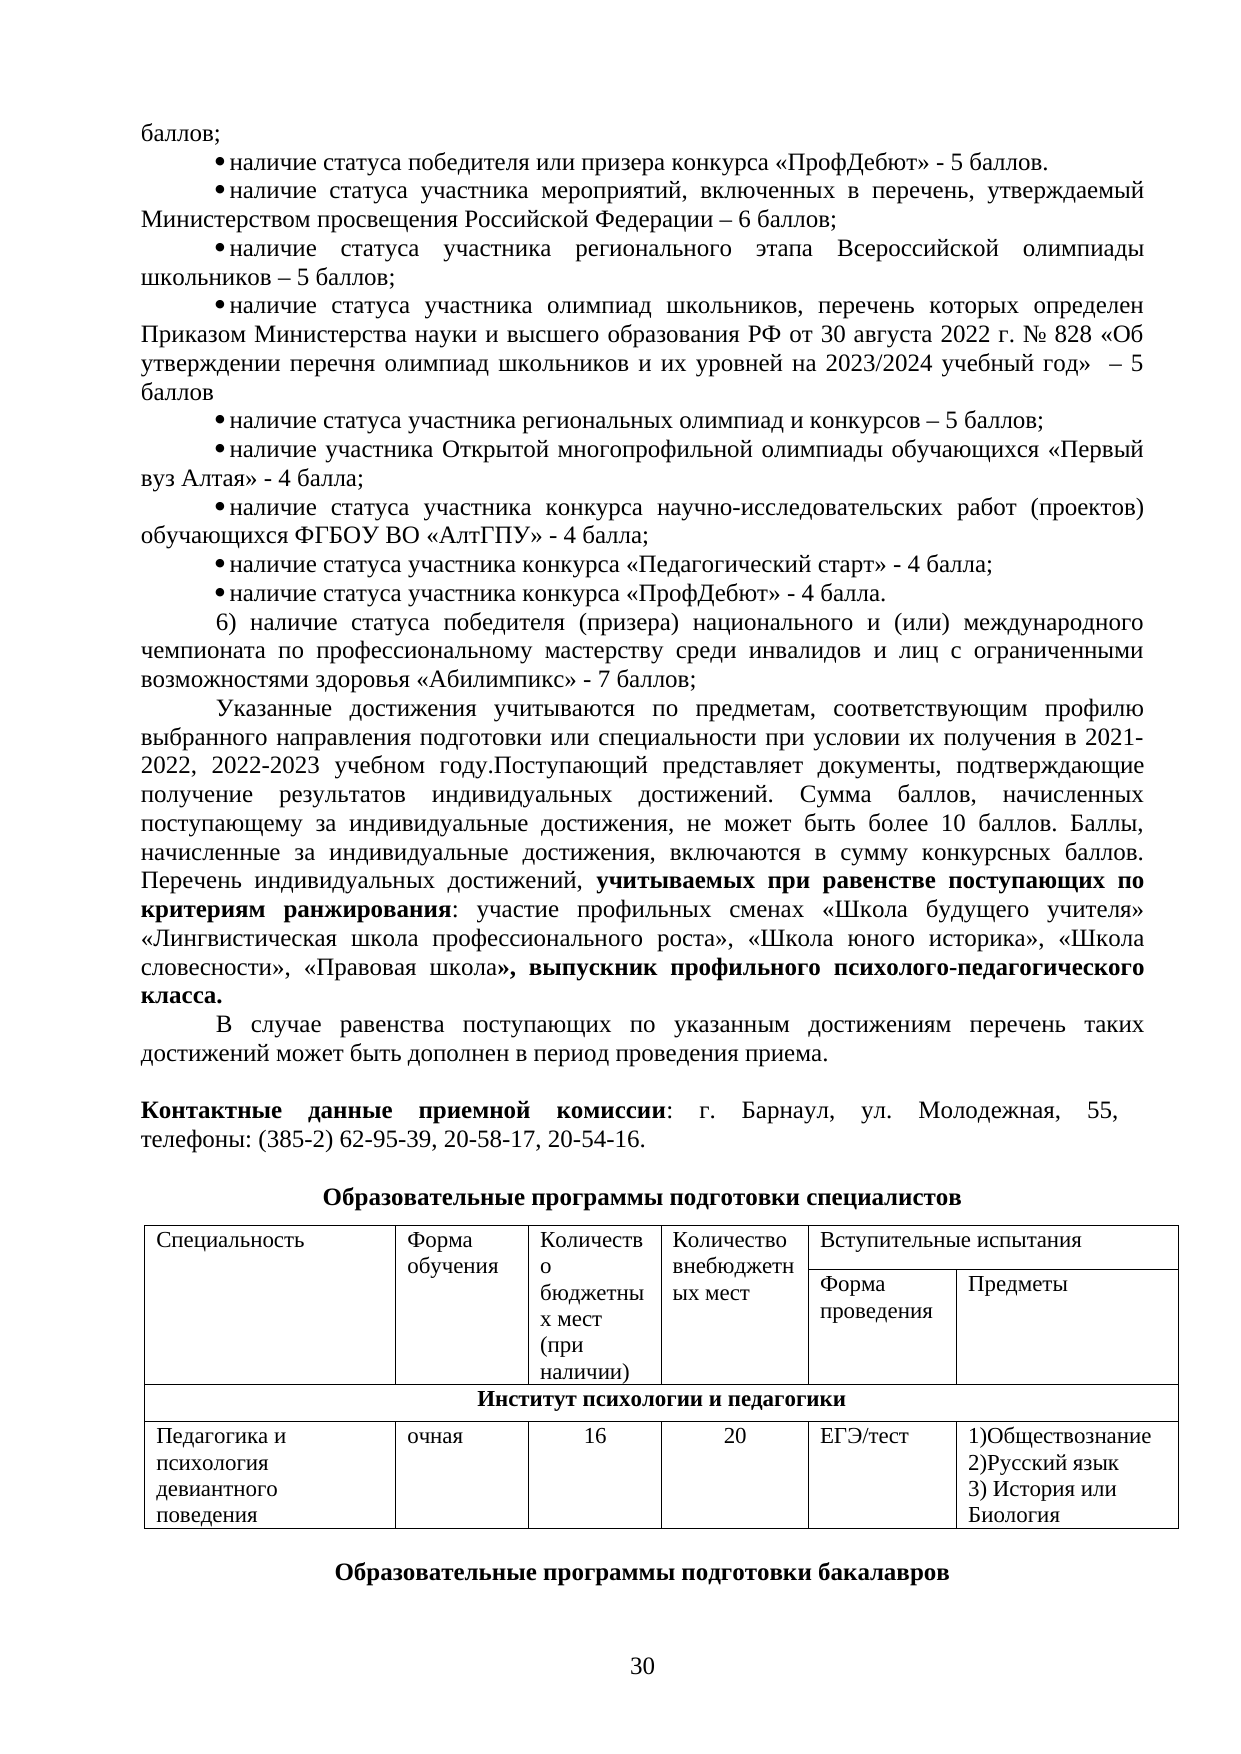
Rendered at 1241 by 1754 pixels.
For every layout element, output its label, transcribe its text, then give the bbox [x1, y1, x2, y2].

text Образовательные программы подготовки бакалавров [118, 1557, 1166, 1586]
table_cell Форма проведения [809, 1270, 956, 1384]
table_cell 16 [529, 1422, 661, 1528]
table_cell 20 [662, 1422, 808, 1528]
table_cell 1)Обществознание 2)Русский язык 3) История или Биология [957, 1422, 1178, 1528]
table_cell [129, 118, 1156, 1182]
table_cell очная [396, 1422, 528, 1528]
table_cell Педагогика и психология девиантного поведения [145, 1422, 395, 1528]
table_header Количество бюджетных мест (при наличии) [529, 1226, 661, 1384]
text Образовательные программы подготовки специалистов [118, 1182, 1166, 1211]
table_header Вступительные испытания [809, 1226, 1178, 1269]
table_cell Институт психологии и педагогики [145, 1385, 1178, 1421]
table_header Форма обучения [396, 1226, 528, 1384]
table_cell ЕГЭ/тест [809, 1422, 956, 1528]
table_header Количество внебюджетных мест [662, 1226, 808, 1384]
table_header Специальность [145, 1226, 395, 1384]
table_cell Предметы [957, 1270, 1178, 1384]
